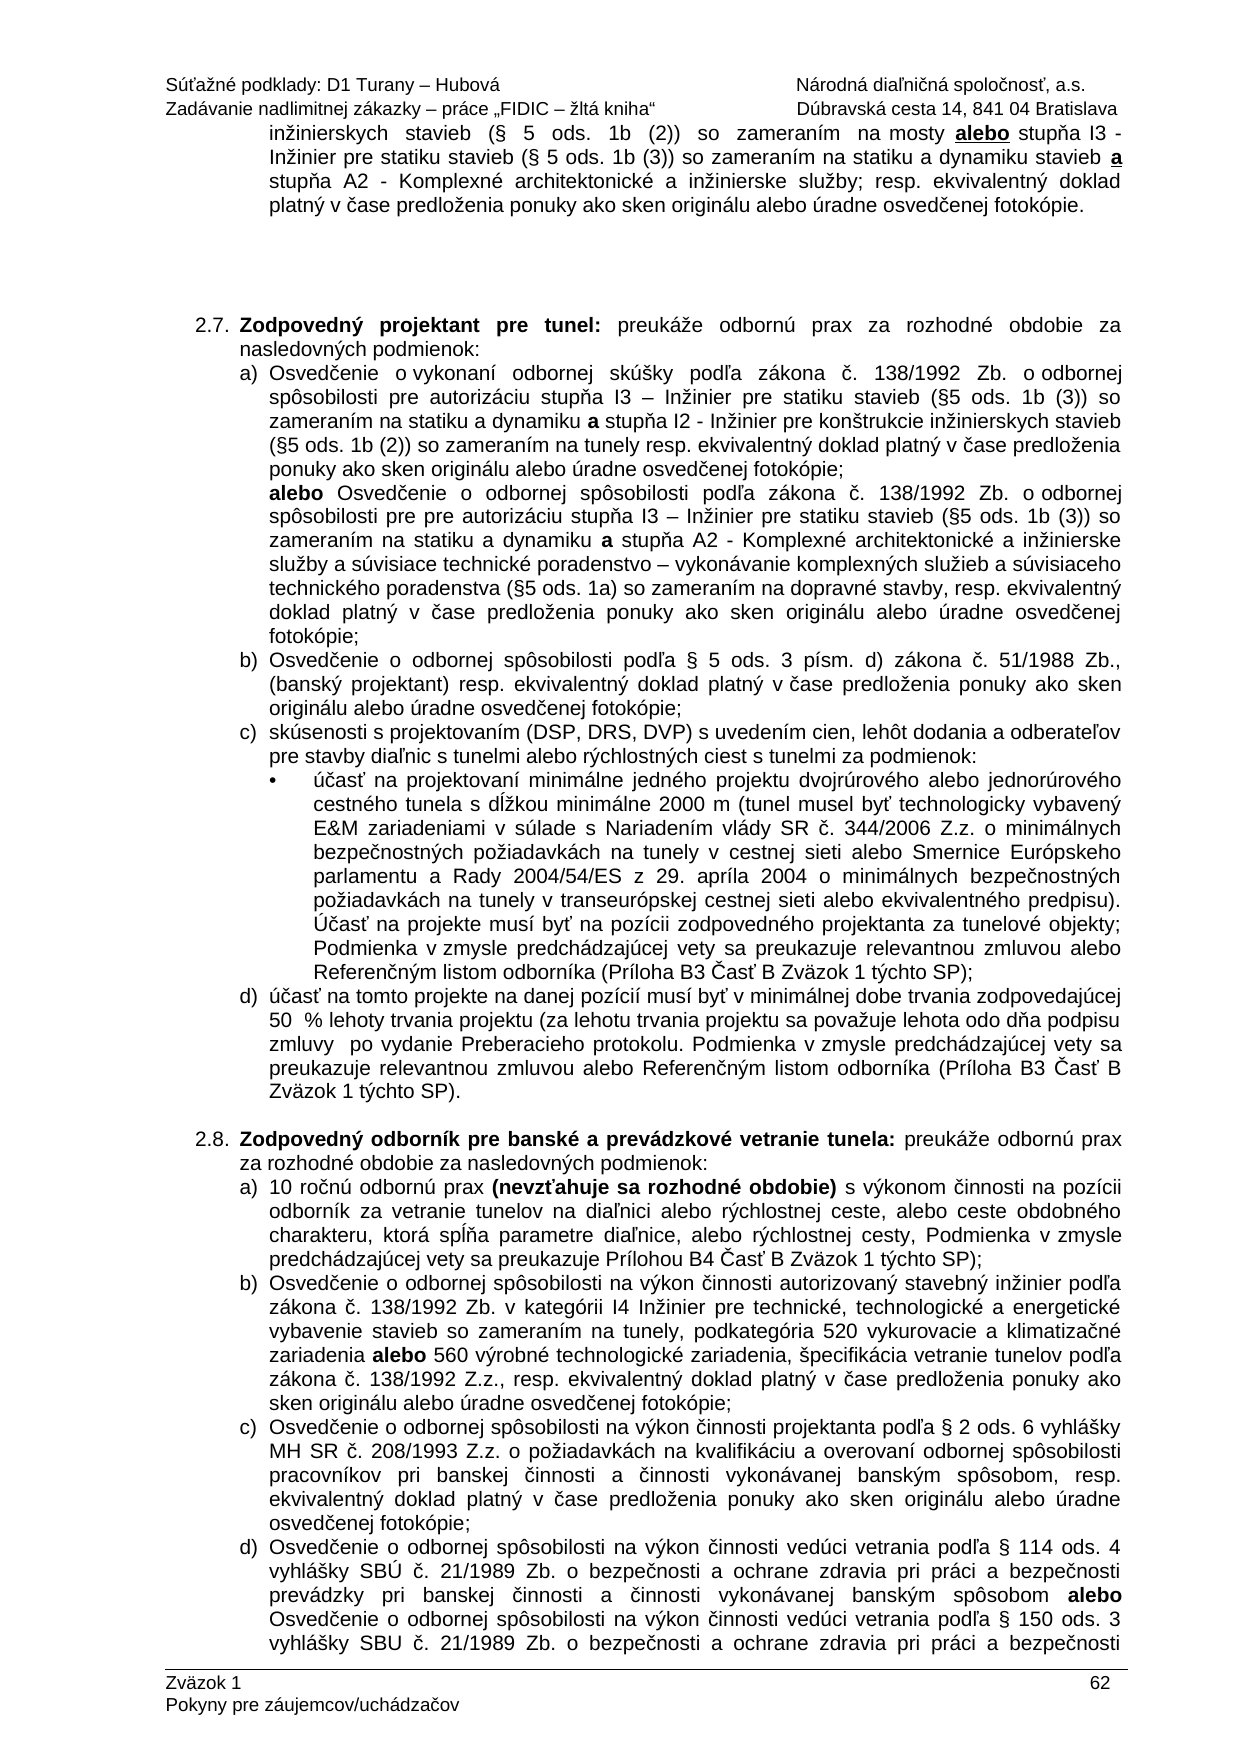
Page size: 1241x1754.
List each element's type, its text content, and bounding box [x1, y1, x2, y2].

text c) skúsenosti s projektovaním (DSP, DRS, DVP) s uvedením cien, lehôt dodania a odberateľov pre stavby diaľnic s tunelmi alebo rýchlostných ciest s tunelmi za podmienok: [239, 720, 1122, 768]
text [239, 1534, 1122, 1654]
text a) Osvedčenie o vykonaní odbornej skúšky podľa zákona č. 138/1992 Zb. o odbornej spôsobilosti pre autorizáciu stupňa I3 – Inžinier pre statiku stavieb (§5 ods. 1b (3)) so zameraním na statiku a dynamiku a stupňa I2 - Inžinier pre konštrukcie inžinierskych stavieb (§5 ods. 1b (2)) so zameraním na tunely resp. ekvivalentný doklad platný v čase predloženia ponuky ako sken originálu alebo úradne osvedčenej fotokópie; [239, 361, 1122, 480]
text b) Osvedčenie o odbornej spôsobilosti na výkon činnosti autorizovaný stavebný inžinier podľa zákona č. 138/1992 Zb. v kategórii I4 Inžinier pre technické, technologické a energetické vybavenie stavieb so zameraním na tunely, podkategória 520 vykurovacie a klimatizačné zariadenia alebo 560 výrobné technologické zariadenia, špecifikácia vetranie tunelov podľa zákona č. 138/1992 Z.z., resp. ekvivalentný doklad platný v čase predloženia ponuky ako sken originálu alebo úradne osvedčenej fotokópie; [239, 1271, 1122, 1415]
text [239, 121, 1122, 217]
text alebo Osvedčenie o odbornej spôsobilosti podľa zákona č. 138/1992 Zb. o odbornej spôsobilosti pre pre autorizáciu stupňa I3 – Inžinier pre statiku stavieb (§5 ods. 1b (3)) so zameraním na statiku a dynamiku a stupňa A2 - Komplexné architektonické a inžinierske služby a súvisiace technické poradenstvo – vykonávanie komplexných služieb a súvisiaceho technického poradenstva (§5 ods. 1a) so zameraním na dopravné stavby, resp. ekvivalentný doklad platný v čase predloženia ponuky ako sken originálu alebo úradne osvedčenej fotokópie; [239, 480, 1122, 648]
text c) Osvedčenie o odbornej spôsobilosti na výkon činnosti projektanta podľa § 2 ods. 6 vyhlášky MH SR č. 208/1993 Z.z. o požiadavkách na kvalifikáciu a overovaní odbornej spôsobilosti pracovníkov pri banskej činnosti a činnosti vykonávanej banským spôsobom, resp. ekvivalentný doklad platný v čase predloženia ponuky ako sken originálu alebo úradne osvedčenej fotokópie; [239, 1415, 1122, 1534]
text • účasť na projektovaní minimálne jedného projektu dvojrúrového alebo jednorúrového cestného tunela s dĺžkou minimálne 2000 m (tunel musel byť technologicky vybavený E&M zariadeniami v súlade s Nariadením vlády SR č. 344/2006 Z.z. o minimálnych bezpečnostných požiadavkách na tunely v cestnej sieti alebo Smernice Európskeho parlamentu a Rady 2004/54/ES z 29. apríla 2004 o minimálnych bezpečnostných požiadavkách na tunely v transeurópskej cestnej sieti alebo ekvivalentného predpisu). Účasť na projekte musí byť na pozícii zodpovedného projektanta za tunelové objekty; Podmienka v zmysle predchádzajúcej vety sa preukazuje relevantnou zmluvou alebo Referenčným listom odborníka (Príloha B3 Časť B Zväzok 1 týchto SP); [269, 768, 1122, 983]
text 2.8. Zodpovedný odborník pre banské a prevádzkové vetranie tunela: preukáže odbornú prax za rozhodné obdobie za nasledovných podmienok: [195, 1127, 1122, 1175]
text 2.7. Zodpovedný projektant pre tunel: preukáže odbornú prax za rozhodné obdobie za nasledovných podmienok: [195, 313, 1122, 361]
text a) 10 ročnú odbornú prax (nevzťahuje sa rozhodné obdobie) s výkonom činnosti na pozícii odborník za vetranie tunelov na diaľnici alebo rýchlostnej ceste, alebo ceste obdobného charakteru, ktorá spĺňa parametre diaľnice, alebo rýchlostnej cesty, Podmienka v zmysle predchádzajúcej vety sa preukazuje Prílohou B4 Časť B Zväzok 1 týchto SP); [239, 1175, 1122, 1271]
text d) účasť na tomto projekte na danej pozícií musí byť v minimálnej dobe trvania zodpovedajúcej 50 % lehoty trvania projektu (za lehotu trvania projektu sa považuje lehota odo dňa podpisu zmluvy po vydanie Preberacieho protokolu. Podmienka v zmysle predchádzajúcej vety sa preukazuje relevantnou zmluvou alebo Referenčným listom odborníka (Príloha B3 Časť B Zväzok 1 týchto SP). [239, 983, 1122, 1103]
text b) Osvedčenie o odbornej spôsobilosti podľa § 5 ods. 3 písm. d) zákona č. 51/1988 Zb., (banský projektant) resp. ekvivalentný doklad platný v čase predloženia ponuky ako sken originálu alebo úradne osvedčenej fotokópie; [239, 648, 1122, 720]
